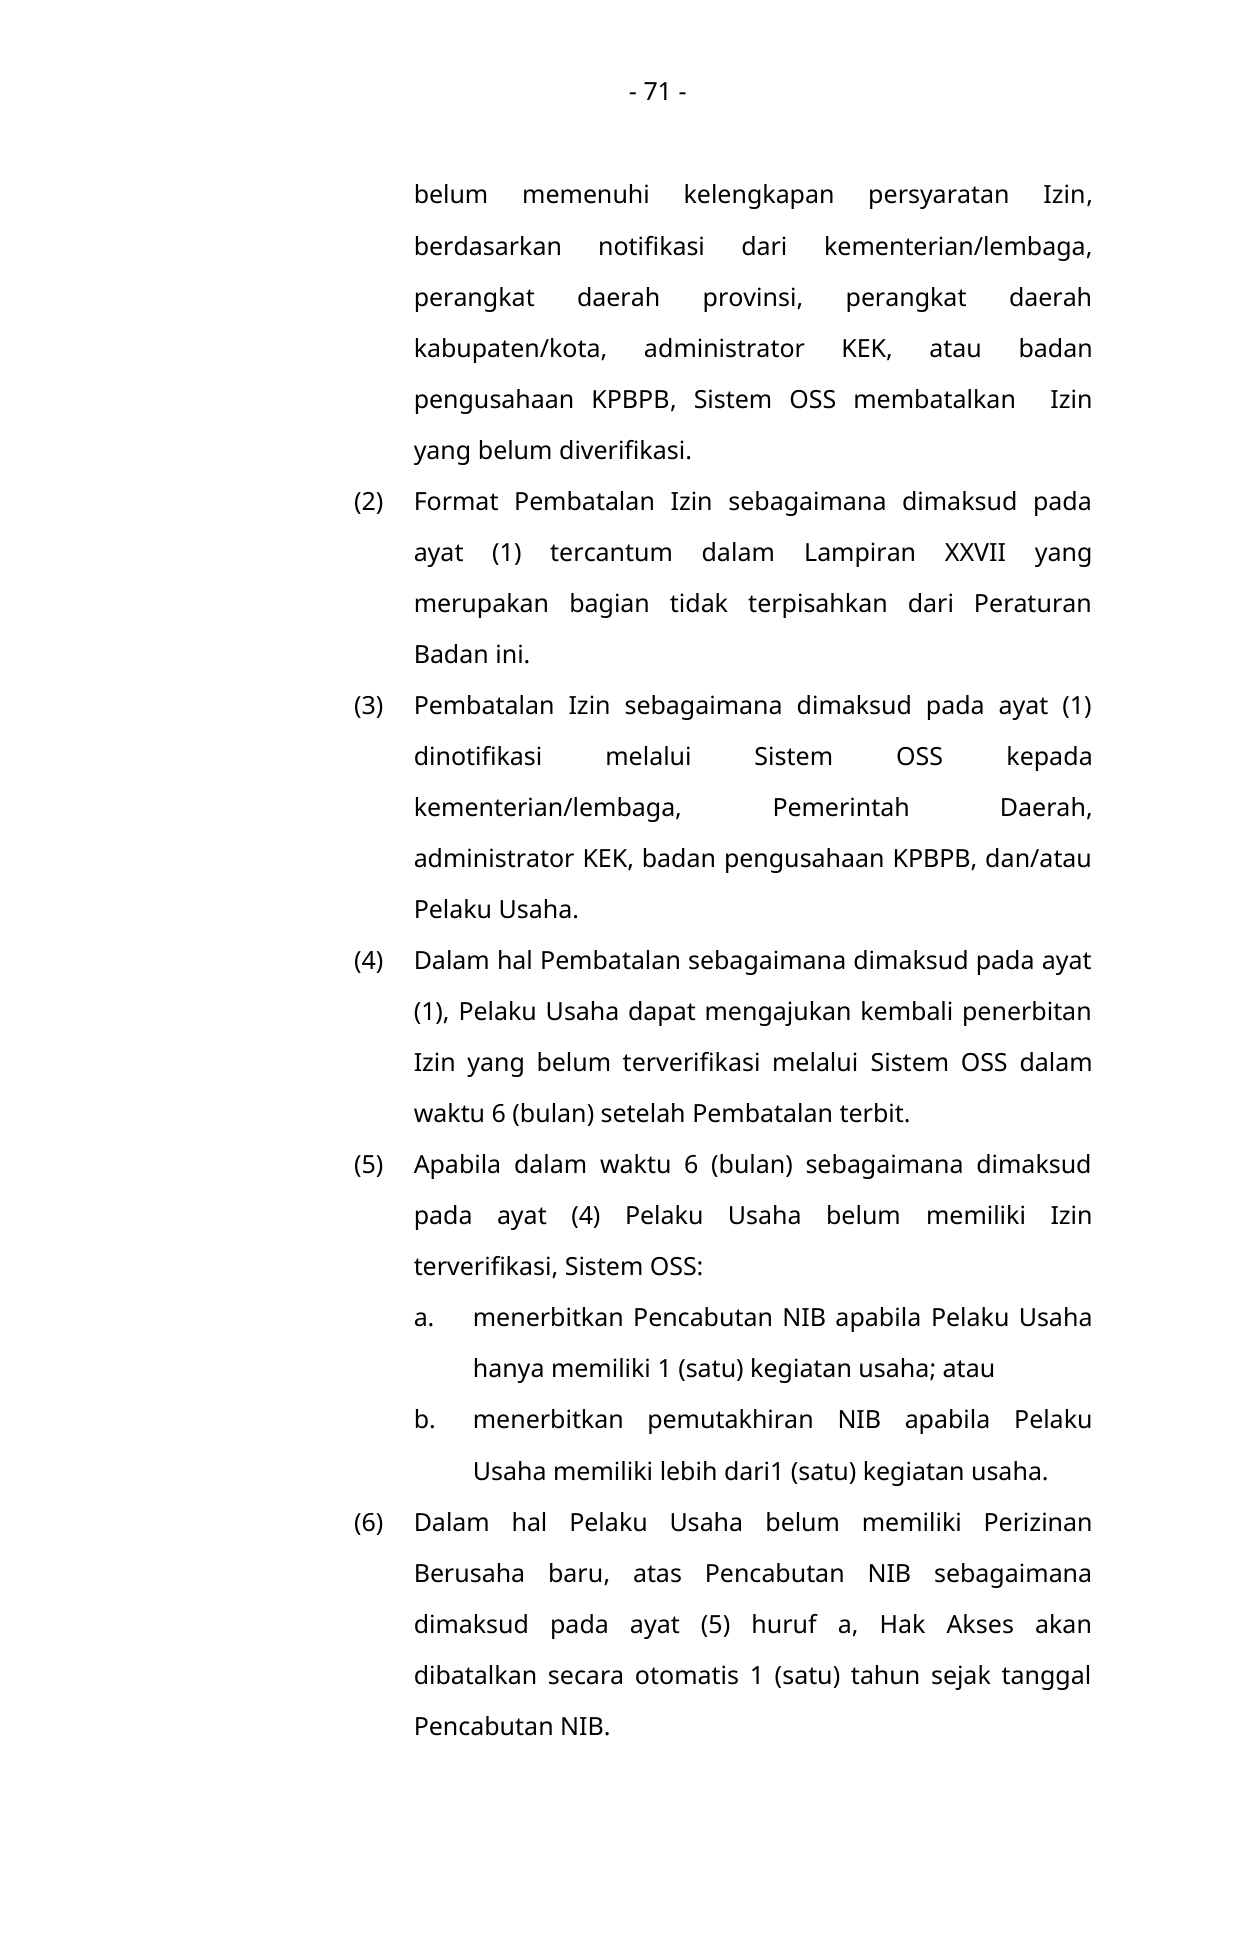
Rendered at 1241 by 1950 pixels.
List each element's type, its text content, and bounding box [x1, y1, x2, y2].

list Dalam hal Pelaku Usaha belum memiliki Perizinan Berusaha baru, atas Pencabutan NIB sebagaimana dimaksud pada ayat (5) huruf a, Hak Akses akan dibatalkan secara otomatis 1 (satu) tahun sejak tanggal Pencabutan NIB. [354, 1504, 1092, 1742]
list menerbitkan Pencabutan NIB apabila Pelaku Usaha hanya memiliki 1 (satu) kegiatan usaha; atau [413, 1300, 1092, 1385]
list Pembatalan Izin sebagaimana dimaksud pada ayat (1) dinotifikasi melalui Sistem OSS kepada kementerian/lembaga, Pemerintah Daerah, administrator KEK, badan pengusahaan KPBPB, dan/atau Pelaku Usaha. [354, 688, 1092, 926]
list menerbitkan pemutakhiran NIB apabila Pelaku Usaha memiliki lebih dari1 (satu) kegiatan usaha. [413, 1402, 1092, 1487]
list Dalam hal Pembatalan sebagaimana dimaksud pada ayat (1), Pelaku Usaha dapat mengajukan kembali penerbitan Izin yang belum terverifikasi melalui Sistem OSS dalam waktu 6 (bulan) setelah Pembatalan terbit. [354, 943, 1092, 1130]
list Apabila dalam waktu 6 (bulan) sebagaimana dimaksud pada ayat (4) Pelaku Usaha belum memiliki Izin terverifikasi, Sistem OSS: [354, 1147, 1092, 1283]
list Format Pembatalan Izin sebagaimana dimaksud pada ayat (1) tercantum dalam Lampiran XXVII yang merupakan bagian tidak terpisahkan dari Peraturan Badan ini. [354, 483, 1092, 671]
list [354, 177, 1092, 466]
